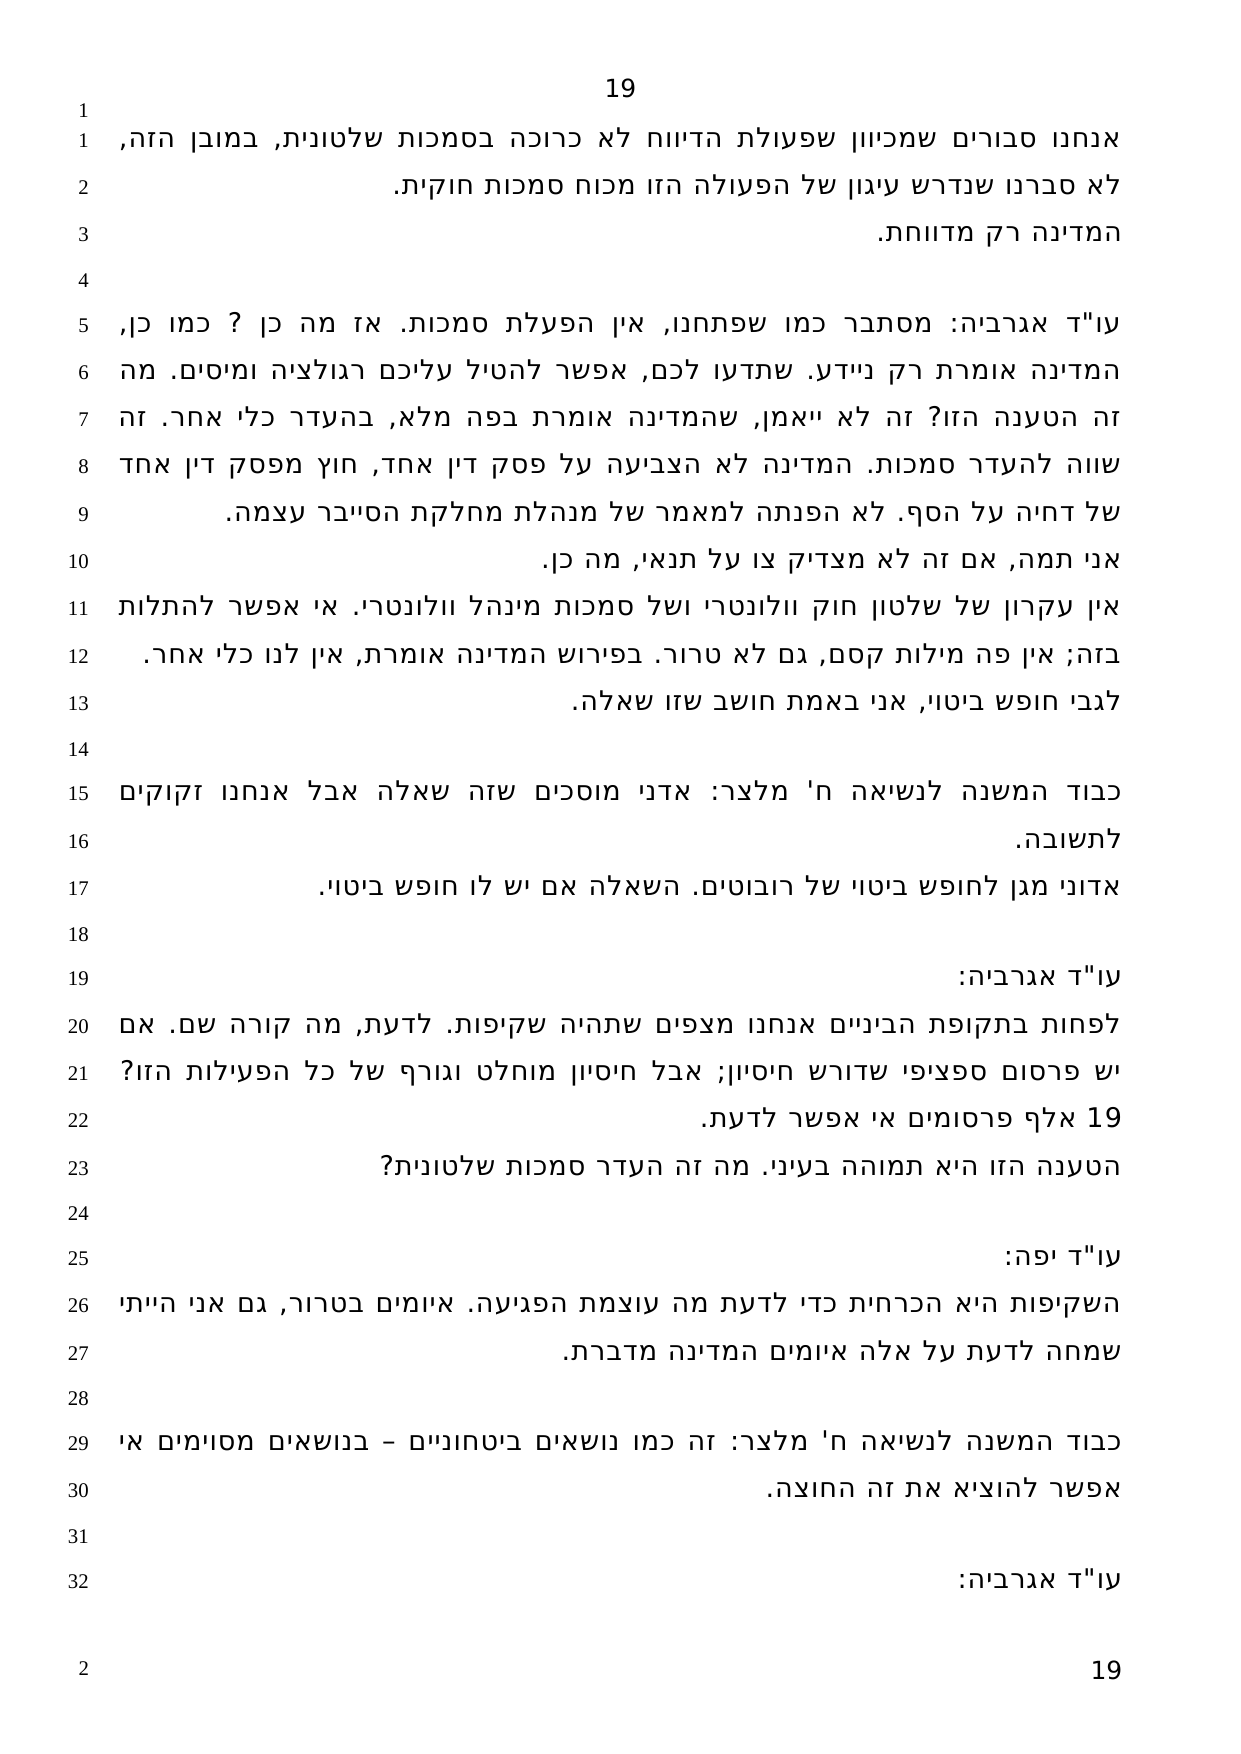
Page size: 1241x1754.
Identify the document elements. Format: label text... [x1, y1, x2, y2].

text עו"ד אגרביה: [118, 961, 1122, 992]
text עו"ד יפה: [118, 1240, 1122, 1272]
text כבוד המשנה לנשיאה ח' מלצר: אדני מוסכים שזה שאלה אבל אנחנו זקוקים לתשובה. [118, 776, 1122, 854]
text אדוני מגן לחופש ביטוי של רובוטים. השאלה אם יש לו חופש ביטוי. [118, 870, 1122, 902]
text לפחות בתקופת הביניים אנחנו מצפים שתהיה שקיפות. לדעת, מה קורה שם. אם יש פרסום ספציפי שדורש חיסיון; אבל חיסיון מוחלט וגורף של כל הפעילות הזו? 19 אלף פרסומים אי אפשר לדעת. [118, 1008, 1122, 1134]
text אין עקרון של שלטון חוק וולונטרי ושל סמכות מינהל וולונטרי. אי אפשר להתלות בזה; אין פה מילות קסם, גם לא טרור. בפירוש המדינה אומרת, אין לנו כלי אחר. [118, 591, 1122, 669]
text אנחנו סבורים שמכיוון שפעולת הדיווח לא כרוכה בסמכות שלטונית, במובן הזה, לא סברנו שנדרש עיגון של הפעולה הזו מכוח סמכות חוקית. [118, 122, 1122, 201]
text הטענה הזו היא תמוהה בעיני. מה זה העדר סמכות שלטונית? [118, 1150, 1122, 1181]
text עו"ד אגרביה: [118, 1563, 1122, 1594]
text אני תמה, אם זה לא מצדיק צו על תנאי, מה כן. [118, 543, 1122, 575]
text השקיפות היא הכרחית כדי לדעת מה עוצמת הפגיעה. איומים בטרור, גם אני הייתי שמחה לדעת על אלה איומים המדינה מדברת. [118, 1288, 1122, 1366]
text לגבי חופש ביטוי, אני באמת חושב שזו שאלה. [118, 685, 1122, 717]
text המדינה רק מדווחת. [118, 217, 1122, 248]
text כבוד המשנה לנשיאה ח' מלצר: זה כמו נושאים ביטחוניים – בנושאים מסוימים אי אפשר להוציא את זה החוצה. [118, 1425, 1122, 1504]
text עו"ד אגרביה: מסתבר כמו שפתחנו, אין הפעלת סמכות. אז מה כן ? כמו כן, המדינה אומרת רק ניידע. שתדעו לכם, אפשר להטיל עליכם רגולציה ומיסים. מה זה הטענה הזו? זה לא ייאמן, שהמדינה אומרת בפה מלא, בהעדר כלי אחר. זה שווה להעדר סמכות. המדינה לא הצביעה על פסק דין אחד, חוץ מפסק דין אחד של דחיה על הסף. לא הפנתה למאמר של מנהלת מחלקת הסייבר עצמה. [118, 307, 1122, 528]
